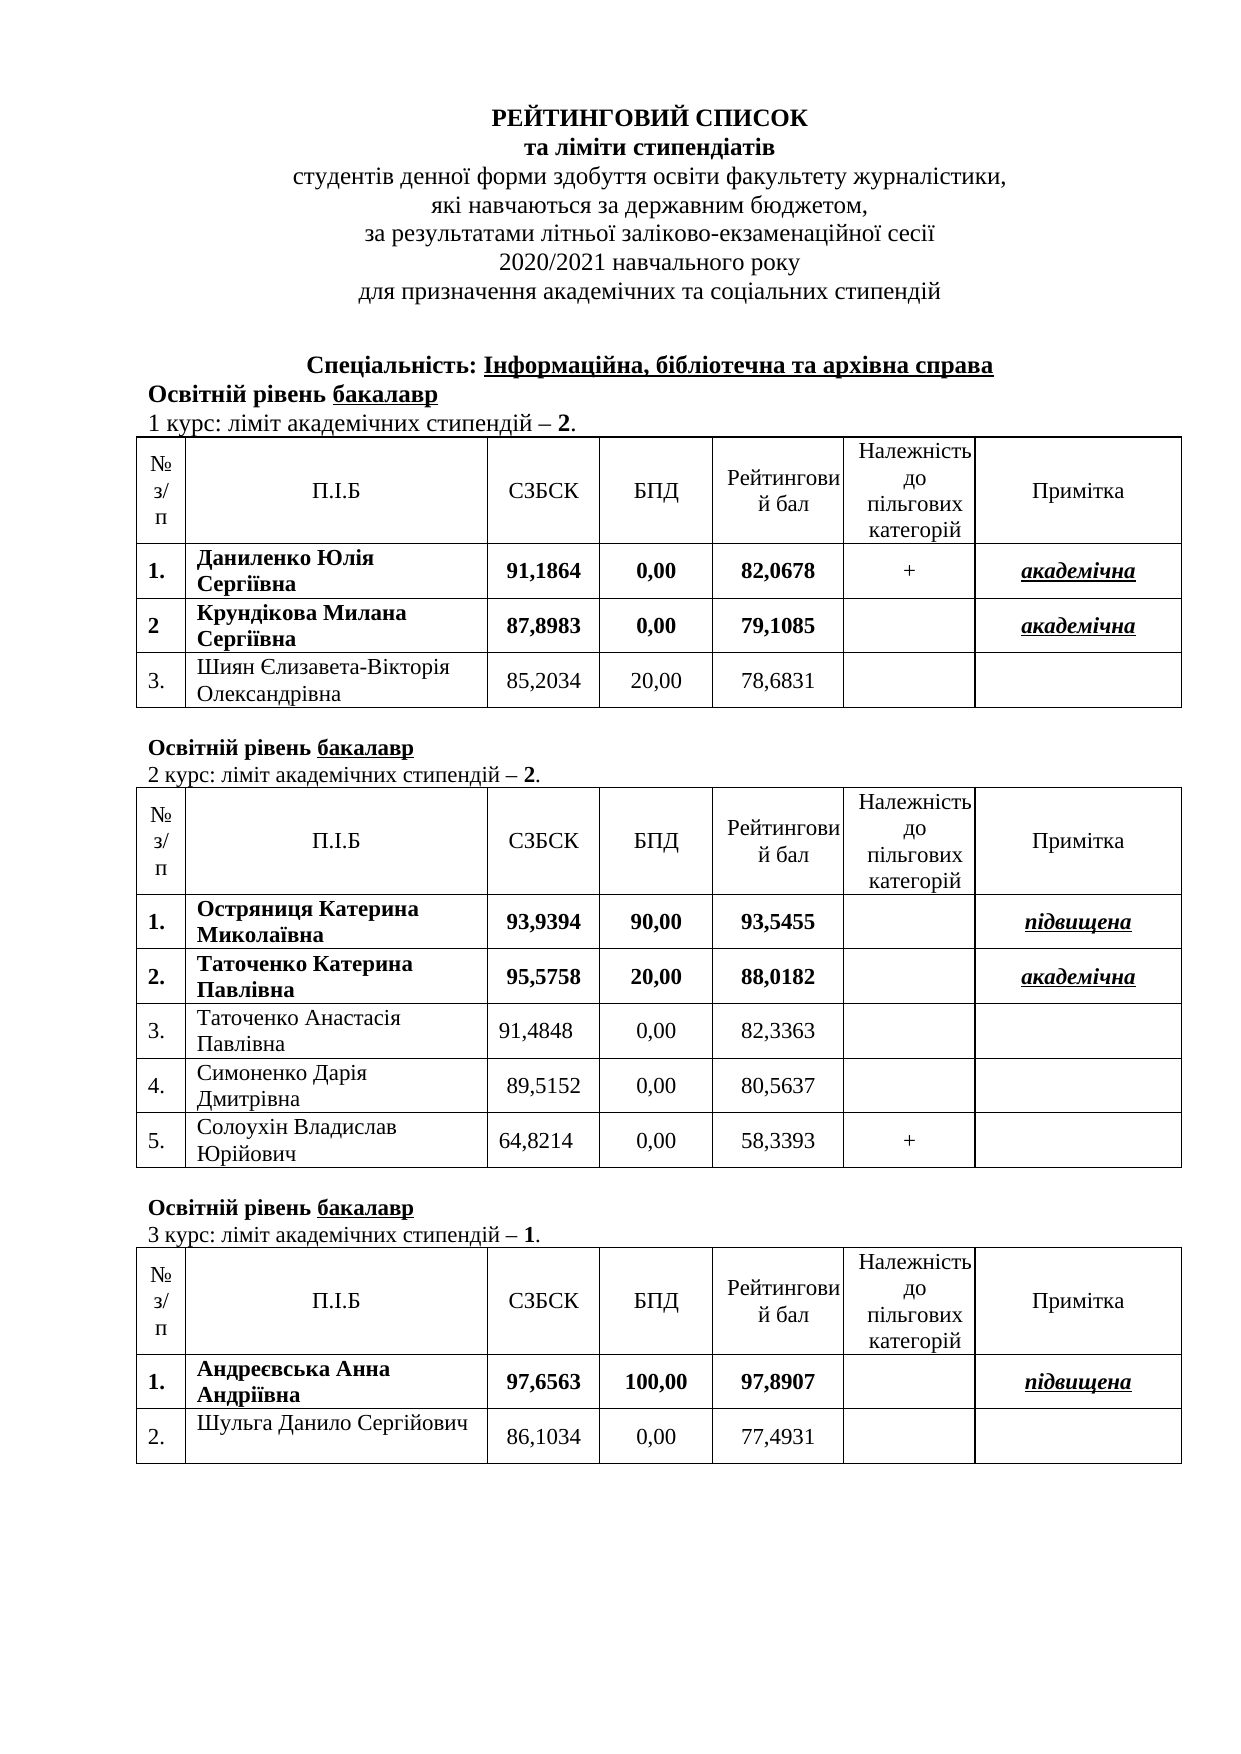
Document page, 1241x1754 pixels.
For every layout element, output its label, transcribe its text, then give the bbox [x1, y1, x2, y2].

table_cell 64,8214 [488, 1113, 599, 1167]
table_cell 1. [137, 544, 185, 597]
table_cell 95,5758 [488, 949, 599, 1003]
table_cell 91,4848 [488, 1004, 599, 1057]
table_cell 3. [137, 1004, 185, 1057]
text 2020/2021 навчального року [148, 247, 1152, 276]
table_cell 0,00 [600, 1113, 712, 1167]
table_cell 82,0678 [713, 544, 843, 597]
table_cell 1. [137, 895, 185, 948]
table_cell [844, 1355, 974, 1408]
text 3 курс: ліміт академічних стипендій – 1. [148, 1221, 1152, 1247]
table_cell Шиян Єлизавета-Вікторія Олександрівна [186, 653, 487, 707]
table_cell 80,5637 [713, 1059, 843, 1112]
table_cell 3. [137, 653, 185, 707]
table_cell 0,00 [600, 1004, 712, 1057]
table_header П.І.Б [186, 788, 487, 893]
table_cell 89,5152 [488, 1059, 599, 1112]
table_cell підвищена [976, 895, 1181, 948]
subtitle Спеціальність: Інформаційна, бібліотечна та архівна справа [148, 350, 1152, 379]
table_cell [844, 653, 974, 707]
table_cell [976, 653, 1181, 707]
table_cell 58,3393 [713, 1113, 843, 1167]
table_cell Солоухін Владислав Юрійович [186, 1113, 487, 1167]
table_cell 86,1034 [488, 1409, 599, 1463]
text студентів денної форми здобуття освіти факультету журналістики, [148, 161, 1152, 190]
table_header Примітка [976, 788, 1181, 893]
table_cell Симоненко Дарія Дмитрівна [186, 1059, 487, 1112]
table_cell 93,5455 [713, 895, 843, 948]
text Освітній рівень бакалавр [148, 734, 1152, 761]
table_cell [976, 1004, 1181, 1057]
table_header Рейтинговий бал [713, 1248, 843, 1353]
table_cell 0,00 [600, 544, 712, 597]
table_cell 82,3363 [713, 1004, 843, 1057]
text які навчаються за державним бюджетом, [148, 190, 1152, 218]
table_header БПД [600, 788, 712, 893]
table_header СЗБСК [488, 1248, 599, 1353]
table_cell Даниленко Юлія Сергіївна [186, 544, 487, 597]
table_cell академічна [976, 599, 1181, 652]
table_cell Крундікова Милана Сергіївна [186, 599, 487, 652]
text для призначення академічних та соціальних стипендій [148, 276, 1152, 305]
table_cell 2. [137, 1409, 185, 1463]
table_cell 0,00 [600, 599, 712, 652]
table_cell Шульга Данило Сергійович [186, 1409, 487, 1463]
table_cell Таточенко Анастасія Павлівна [186, 1004, 487, 1057]
table_cell 2 [137, 599, 185, 652]
table_cell [844, 1004, 974, 1057]
table_header № з/п [137, 438, 185, 543]
table_cell [976, 1059, 1181, 1112]
table_cell 4. [137, 1059, 185, 1112]
table_cell Остряниця Катерина Миколаївна [186, 895, 487, 948]
table_cell + [844, 544, 974, 597]
table_cell 0,00 [600, 1059, 712, 1112]
table_cell академічна [976, 949, 1181, 1003]
table_cell 20,00 [600, 949, 712, 1003]
table_cell [844, 599, 974, 652]
table_header Належність до пільгових категорій [844, 788, 974, 893]
text за результатами літньої заліково-екзаменаційної сесії [148, 218, 1152, 247]
table_cell [976, 1113, 1181, 1167]
table_cell 5. [137, 1113, 185, 1167]
table_cell 93,9394 [488, 895, 599, 948]
table_cell 78,6831 [713, 653, 843, 707]
table_cell Таточенко Катерина Павлівна [186, 949, 487, 1003]
table_cell + [844, 1113, 974, 1167]
table_header СЗБСК [488, 438, 599, 543]
table_header Примітка [976, 1248, 1181, 1353]
table_header Належність до пільгових категорій [844, 438, 974, 543]
table_header Примітка [976, 438, 1181, 543]
table_cell 100,00 [600, 1355, 712, 1408]
table_cell 20,00 [600, 653, 712, 707]
table_header БПД [600, 438, 712, 543]
table_header П.І.Б [186, 1248, 487, 1353]
table_cell 97,6563 [488, 1355, 599, 1408]
table_cell 91,1864 [488, 544, 599, 597]
table_cell 2. [137, 949, 185, 1003]
table_cell 87,8983 [488, 599, 599, 652]
table_header № з/п [137, 788, 185, 893]
table_cell 90,00 [600, 895, 712, 948]
table_header СЗБСК [488, 788, 599, 893]
table_header Рейтинговий бал [713, 788, 843, 893]
text Освітній рівень бакалавр [148, 379, 1152, 408]
table_cell 79,1085 [713, 599, 843, 652]
table_cell 97,8907 [713, 1355, 843, 1408]
table_header П.І.Б [186, 438, 487, 543]
text 2 курс: ліміт академічних стипендій – 2. [148, 761, 1152, 787]
table_cell [844, 949, 974, 1003]
text та ліміти стипендіатів [148, 132, 1152, 161]
table_header № з/п [137, 1248, 185, 1353]
table_cell [976, 1409, 1181, 1463]
table_cell академічна [976, 544, 1181, 597]
text 1 курс: ліміт академічних стипендій – 2. [148, 408, 1152, 436]
table_cell [844, 895, 974, 948]
table_cell 0,00 [600, 1409, 712, 1463]
table_cell [844, 1059, 974, 1112]
text РЕЙТИНГОВИЙ СПИСОК [148, 103, 1152, 132]
table_cell 77,4931 [713, 1409, 843, 1463]
table_cell 85,2034 [488, 653, 599, 707]
text Освітній рівень бакалавр [148, 1194, 1152, 1221]
table_cell 1. [137, 1355, 185, 1408]
table_cell підвищена [976, 1355, 1181, 1408]
table_header Рейтинговий бал [713, 438, 843, 543]
table_cell [844, 1409, 974, 1463]
table_header БПД [600, 1248, 712, 1353]
table_cell 88,0182 [713, 949, 843, 1003]
table_cell Андреєвська Анна Андріївна [186, 1355, 487, 1408]
table_header Належність до пільгових категорій [844, 1248, 974, 1353]
